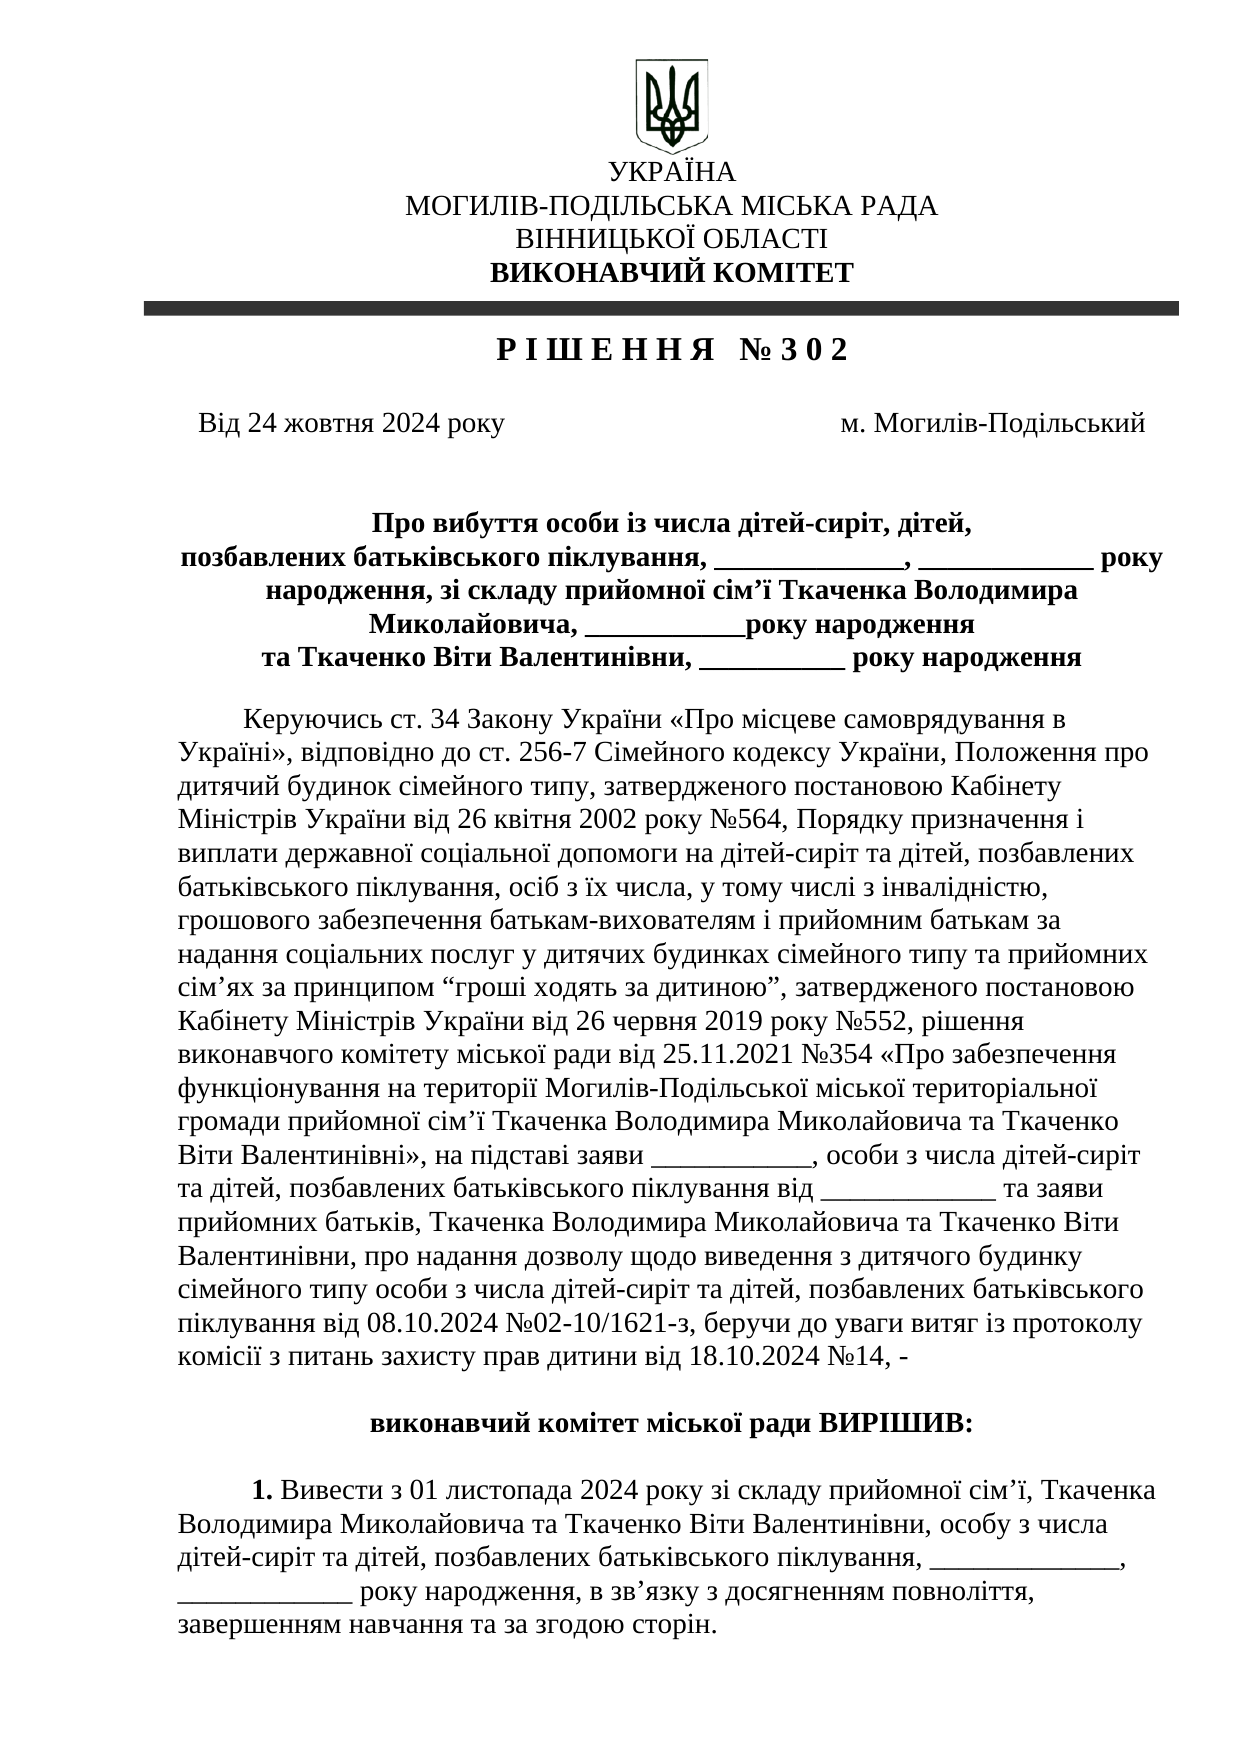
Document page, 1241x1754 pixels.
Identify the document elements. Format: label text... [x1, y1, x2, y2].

text РІШЕННЯ №302 [177, 316, 1167, 367]
text 1. Вивести з 01 листопада 2024 року зі складу прийомної сім’ї, Ткаченка Володимира Миколайовича та Ткаченко Віти Валентинівни, особу з числа дітей-сиріт та дітей, позбавлених батьківського піклування, _____________, ____________ року народження, в зв’язку з досягненням повноліття, завершенням навчання та за згодою сторін. [177, 1472, 1167, 1640]
text Від 24 жовтня 2024 року м. Могилів-Подільський [177, 405, 1167, 438]
text та Ткаченко Віти Валентинівни, __________ року народження [177, 639, 1167, 673]
text УКРАЇНА МОГИЛІВ-ПОДІЛЬСЬКА МІСЬКА РАДА ВІННИЦЬКОЇ ОБЛАСТІ [177, 154, 1167, 255]
text Про вибуття особи із числа дітей-сиріт, дітей, [177, 505, 1167, 539]
text виконавчий комітет міської ради ВИРІШИВ: [177, 1405, 1167, 1439]
text позбавлених батьківського піклування, _____________, ____________ року народження, зі складу прийомної сім’ї Ткаченка Володимира Миколайовича, ___________року народження [177, 539, 1167, 639]
text ВИКОНАВЧИЙ КОМІТЕТ [177, 255, 1167, 288]
picture [635, 59, 709, 155]
text Керуючись ст. 34 Закону України «Про місцеве самоврядування в Україні», відповідно до ст. 256-7 Сімейного кодексу України, Положення про дитячий будинок сімейного типу, затвердженого постановою Кабінету Міністрів України від 26 квітня 2002 року №564, Порядку призначення і виплати державної соціальної допомоги на дітей-сиріт та дітей, позбавлених батьківського піклування, осіб з їх числа, у тому числі з інвалідністю, грошового забезпечення батькам-вихователям і прийомним батькам за надання соціальних послуг у дитячих будинках сімейного типу та прийомних сім’ях за принципом “гроші ходять за дитиною”, затвердженого постановою Кабінету Міністрів України від 26 червня 2019 року №552, рішення виконавчого комітету міської ради від 25.11.2021 №354 «Про забезпечення функціонування на території Могилів-Подільської міської територіальної громади прийомної сім’ї Ткаченка Володимира Миколайовича та Ткаченко Віти Валентинівні», на підставі заяви ___________, особи з числа дітей-сиріт та дітей, позбавлених батьківського піклування від ____________ та заяви прийомних батьків, Ткаченка Володимира Миколайовича та Ткаченко Віти Валентинівни, про надання дозволу щодо виведення з дитячого будинку сімейного типу особи з числа дітей-сиріт та дітей, позбавлених батьківського піклування від 08.10.2024 №02-10/1621-з, беручи до уваги витяг із протоколу комісії з питань захисту прав дитини від 18.10.2024 №14, - [177, 701, 1167, 1372]
